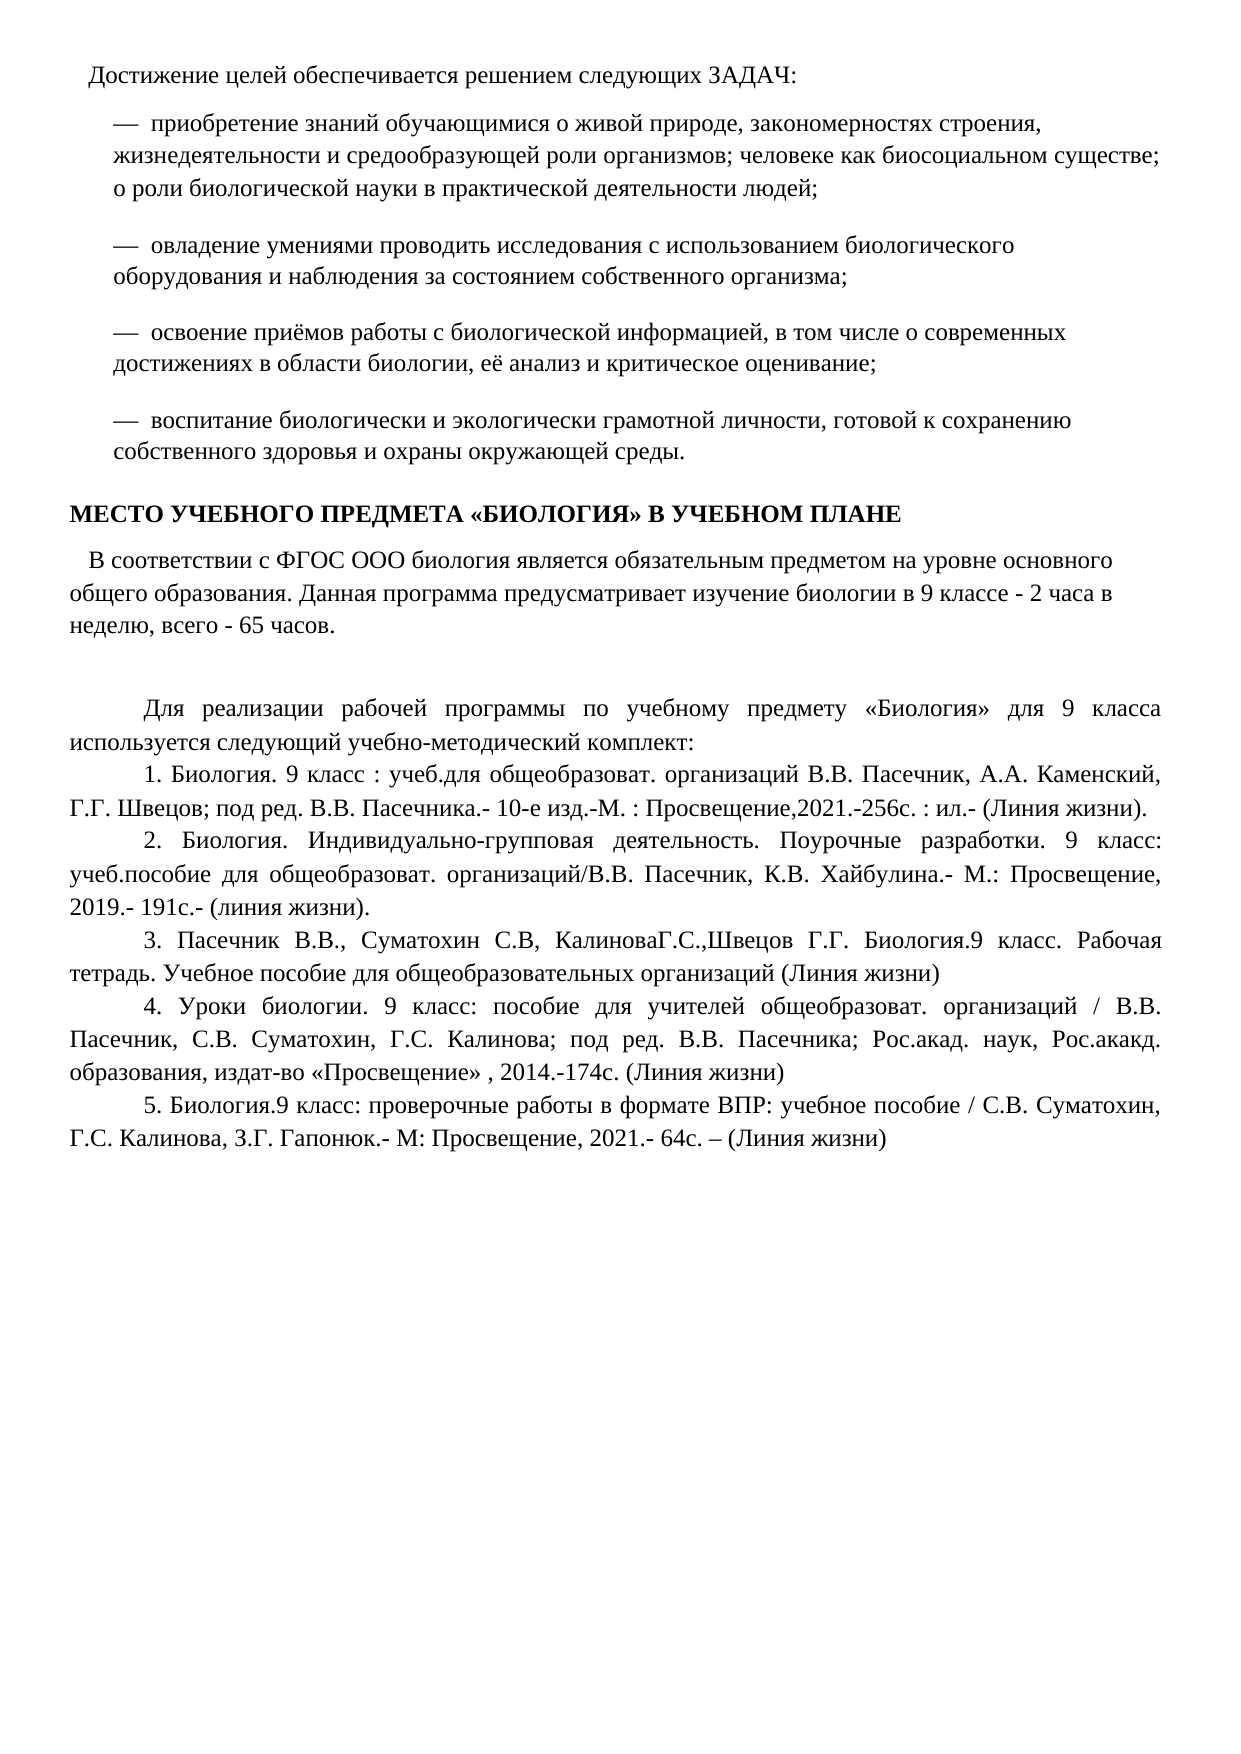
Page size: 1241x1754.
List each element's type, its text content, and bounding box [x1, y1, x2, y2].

text 2. Биология. Индивидуально-групповая деятельность. Поурочные разработки. 9 класс: учеб.пособие для общеобразоват. организаций/В.В. Пасечник, К.В. Хайбулина.- М.: Просвещение, 2019.- 191с.- (линия жизни). [69, 826, 1163, 920]
text Для реализации рабочей программы по учебному предмету «Биология» для 9 класса используется следующий учебно-методический комплект: [69, 693, 1163, 755]
text — воспитание биологически и экологически грамотной личности, готовой к сохранению собственного здоровья и охраны окружающей среды. [113, 405, 1073, 465]
text — приобретение знаний обучающимися о живой природе, закономерностях строения, жизнедеятельности и средообразующей роли организмов; человеке как биосоциальном существе; о роли биологической науки в практической деятельности людей; [113, 108, 1163, 201]
text 1. Биология. 9 класс : учеб.для общеобразоват. организаций В.В. Пасечник, А.А. Каменский, Г.Г. Швецов; под ред. В.В. Пасечника.- 10-е изд.-М. : Просвещение,2021.-256с. : ил.- (Линия жизни). [69, 759, 1163, 821]
text — овладение умениями проводить исследования с использованием биологического оборудования и наблюдения за состоянием собственного организма; [113, 230, 1028, 290]
text 5. Биология.9 класс: проверочные работы в формате ВПР: учебное пособие / С.В. Суматохин, Г.С. Калинова, З.Г. Гапонюк.- М: Просвещение, 2021.- 64с. – (Линия жизни) [69, 1090, 1163, 1152]
text 4. Уроки биологии. 9 класс: пособие для учителей общеобразоват. организаций / В.В. Пасечник, С.В. Суматохин, Г.С. Калинова; под ред. В.В. Пасечника; Рос.акад. наук, Рос.акакд. образования, издат-во «Просвещение» , 2014.-174с. (Линия жизни) [69, 991, 1163, 1086]
text 3. Пасечник В.В., Суматохин С.В, КалиноваГ.С.,Швецов Г.Г. Биология.9 класс. Рабочая тетрадь. Учебное пособие для общеобразовательных организаций (Линия жизни) [69, 925, 1163, 986]
text — освоение приёмов работы с биологической информацией, в том числе о современных достижениях в области биологии, её анализ и критическое оценивание; [113, 317, 1073, 377]
text В соответствии с ФГОС ООО биология является обязательным предметом на уровне основного общего образования. Данная программа предусматривает изучение биологии в 9 классе - 2 часа в неделю, всего - 65 часов. [69, 545, 1114, 639]
text Достижение целей обеспечивается решением следующих ЗАДАЧ: [88, 62, 1163, 89]
text МЕСТО УЧЕБНОГО ПРЕДМЕТА «БИОЛОГИЯ» В УЧЕБНОМ ПЛАНЕ [69, 501, 1163, 528]
